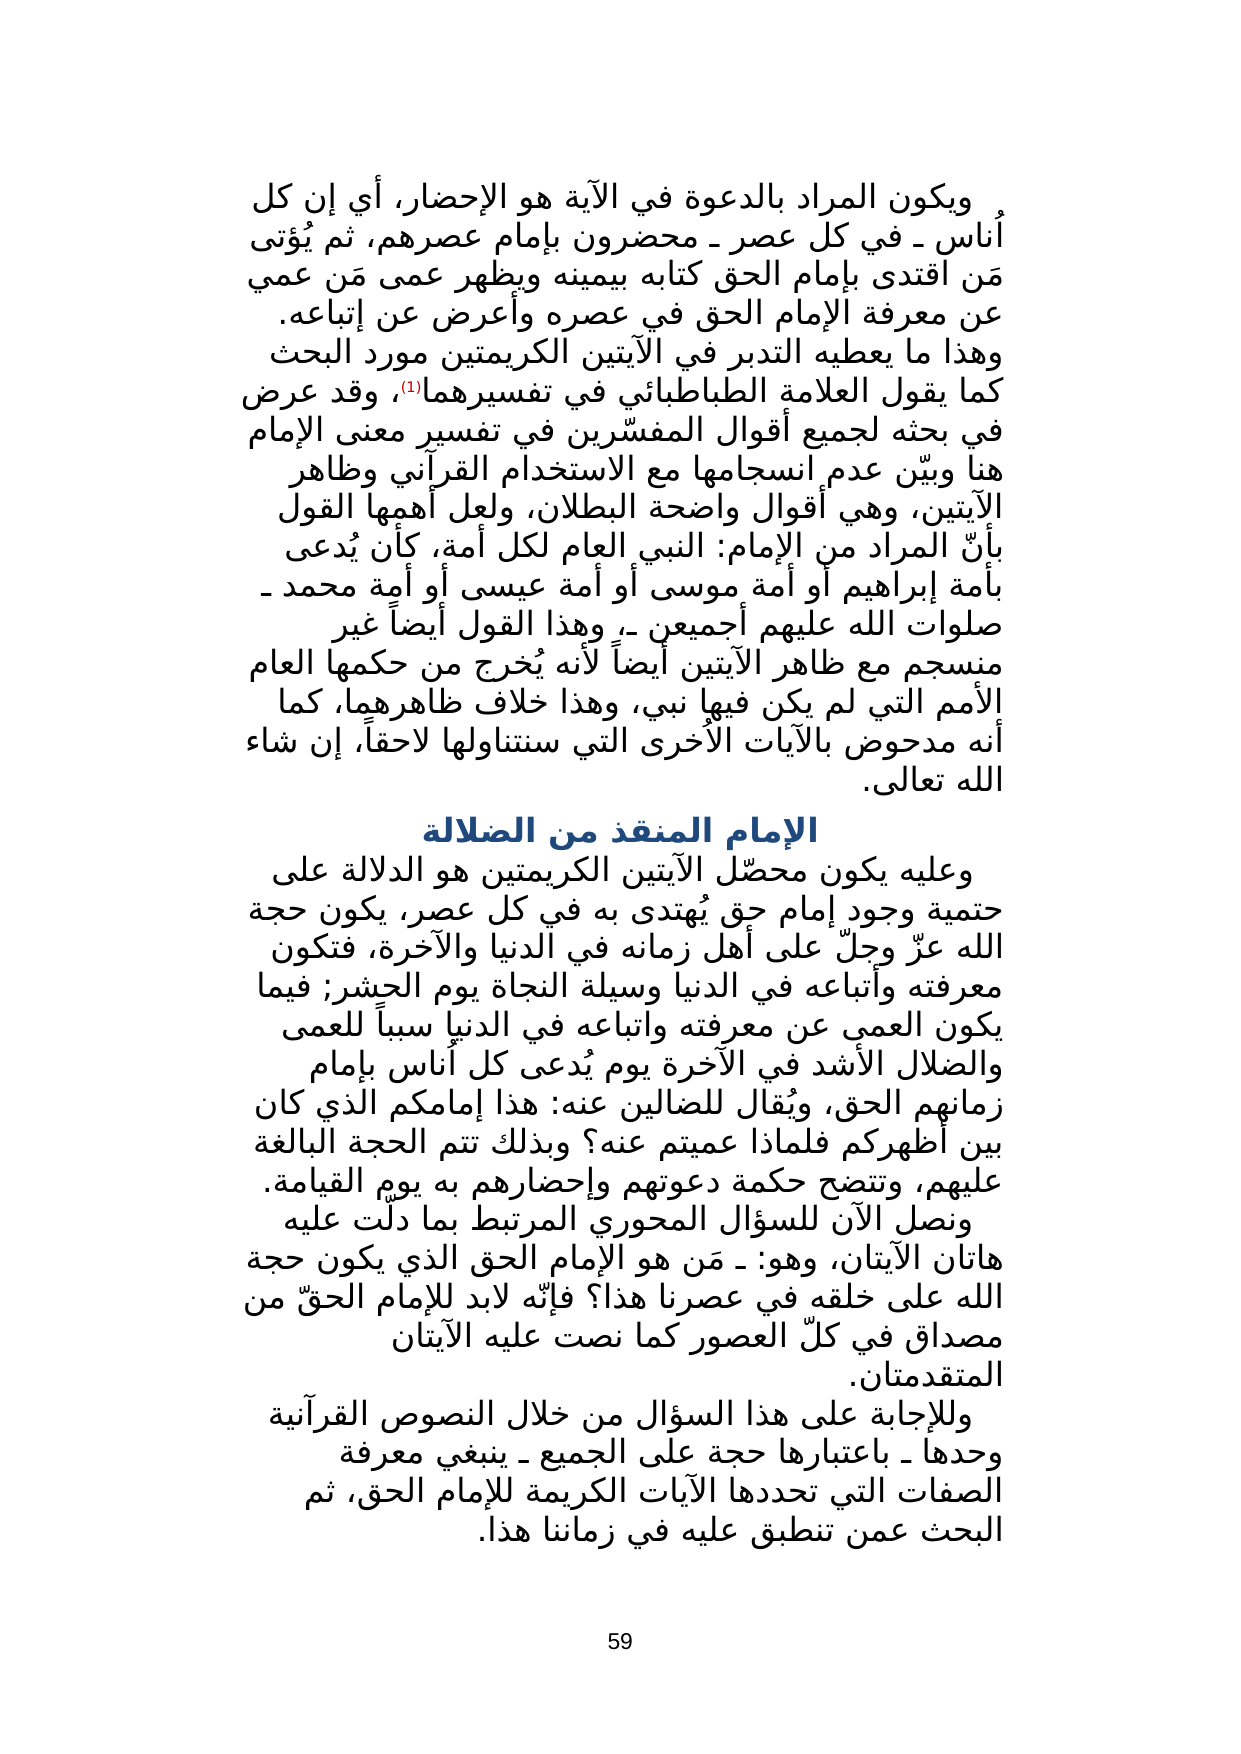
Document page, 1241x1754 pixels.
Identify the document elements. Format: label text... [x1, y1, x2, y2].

text وعليه يكون محصّل الآيتين الكريمتين هو الدلالة على حتمية وجود إمام حق يُهتدى به في كل عصر، يكون حجة الله عزّ وجلّ على أهل زمانه في الدنيا والآخرة، فتكون معرفته وأتباعه في الدنيا وسيلة النجاة يوم الحشر; فيما يكون العمى عن معرفته واتباعه في الدنيا سبباً للعمى والضلال الأشد في الآخرة يوم يُدعى كل اُناس بإمام زمانهم الحق، ويُقال للضالين عنه: هذا إمامكم الذي كان بين أظهركم فلماذا عميتم عنه؟ وبذلك تتم الحجة البالغة عليهم، وتتضح حكمة دعوتهم وإحضارهم به يوم القيامة. [236, 850, 1004, 1200]
text ويكون المراد بالدعوة في الآية هو الإحضار، أي إن كل اُناس ـ في كل عصر ـ محضرون بإمام عصرهم، ثم يُؤتى مَن اقتدى بإمام الحق كتابه بيمينه ويظهر عمى مَن عمي عن معرفة الإمام الحق في عصره وأعرض عن إتباعه. وهذا ما يعطيه التدبر في الآيتين الكريمتين مورد البحث كما يقول العلامة الطباطبائي في تفسيرهما(1)، وقد عرض في بحثه لجميع أقوال المفسّرين في تفسير معنى الإمام هنا وبيّن عدم انسجامها مع الاستخدام القرآني وظاهر الآيتين، وهي أقوال واضحة البطلان، ولعل أهمها القول بأنّ المراد من الإمام: النبي العام لكل أمة، كأن يُدعى بأمة إبراهيم أو أمة موسى أو أمة عيسى أو أمة محمد ـ صلوات الله عليهم أجميعن ـ، وهذا القول أيضاً غير منسجم مع ظاهر الآيتين أيضاً لأنه يُخرج من حكمها العام الأمم التي لم يكن فيها نبي، وهذا خلاف ظاهرهما، كما أنه مدحوض بالآيات الاُخرى التي سنتناولها لاحقاً، إن شاء الله تعالى. [236, 177, 1004, 799]
text وللإجابة على هذا السؤال من خلال النصوص القرآنية وحدها ـ باعتبارها حجة على الجميع ـ ينبغي معرفة الصفات التي تحددها الآيات الكريمة للإمام الحق، ثم البحث عمن تنطبق عليه في زماننا هذا. [236, 1394, 1004, 1549]
text ونصل الآن للسؤال المحوري المرتبط بما دلّت عليه هاتان الآيتان، وهو: ـ مَن هو الإمام الحق الذي يكون حجة الله على خلقه في عصرنا هذا؟ فإنّه لابد للإمام الحقّ من مصداق في كلّ العصور كما نصت عليه الآيتان المتقدمتان. [236, 1200, 1004, 1394]
subtitle الإمام المنقذ من الضلالة [236, 811, 1004, 850]
